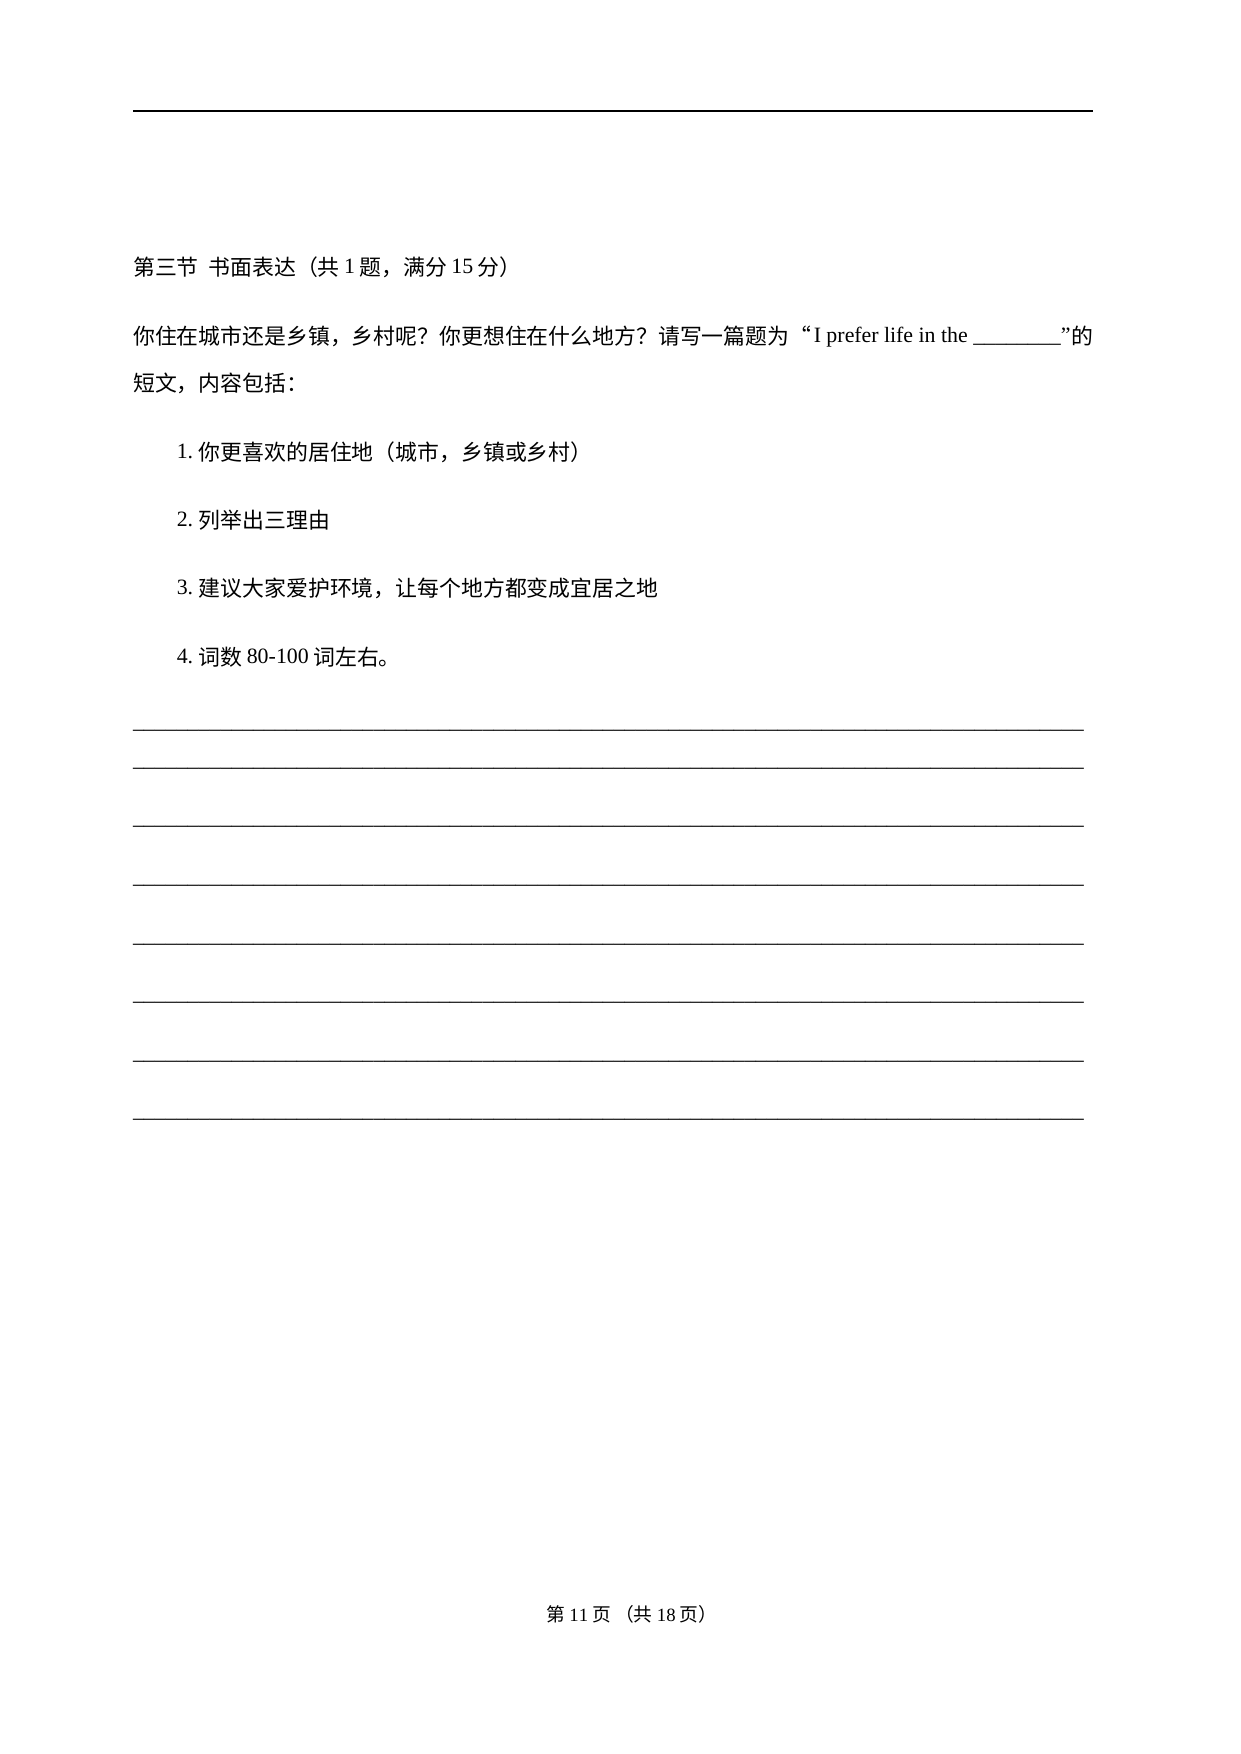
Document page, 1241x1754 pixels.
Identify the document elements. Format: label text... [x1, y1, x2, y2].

text 第三节 书面表达（共1题，满分15分） [133, 250, 1093, 282]
text 4. 词数80-100词左右。 [133, 639, 1093, 671]
text 1. 你更喜欢的居住地（城市，乡镇或乡村） [133, 434, 1093, 466]
text _______________________________________________________________________________________ [133, 863, 1093, 888]
text _______________________________________________________________________________________ [133, 922, 1093, 947]
text _______________________________________________________________________________________ [133, 1097, 1093, 1123]
text _______________________________________________________________________________________ [133, 804, 1093, 829]
text ______________________________________________________________________________________________________________________________________________________________________________ [133, 708, 1093, 771]
text 2. 列举出三理由 [133, 503, 1093, 534]
text 3. 建议大家爱护环境，让每个地方都变成宜居之地 [133, 571, 1093, 603]
text 你住在城市还是乡镇，乡村呢？你更想住在什么地方？请写一篇题为“I prefer life in the ________”的短文，内容包括： [133, 319, 1093, 398]
text _______________________________________________________________________________________ [133, 980, 1093, 1005]
text _______________________________________________________________________________________ [133, 1039, 1093, 1064]
